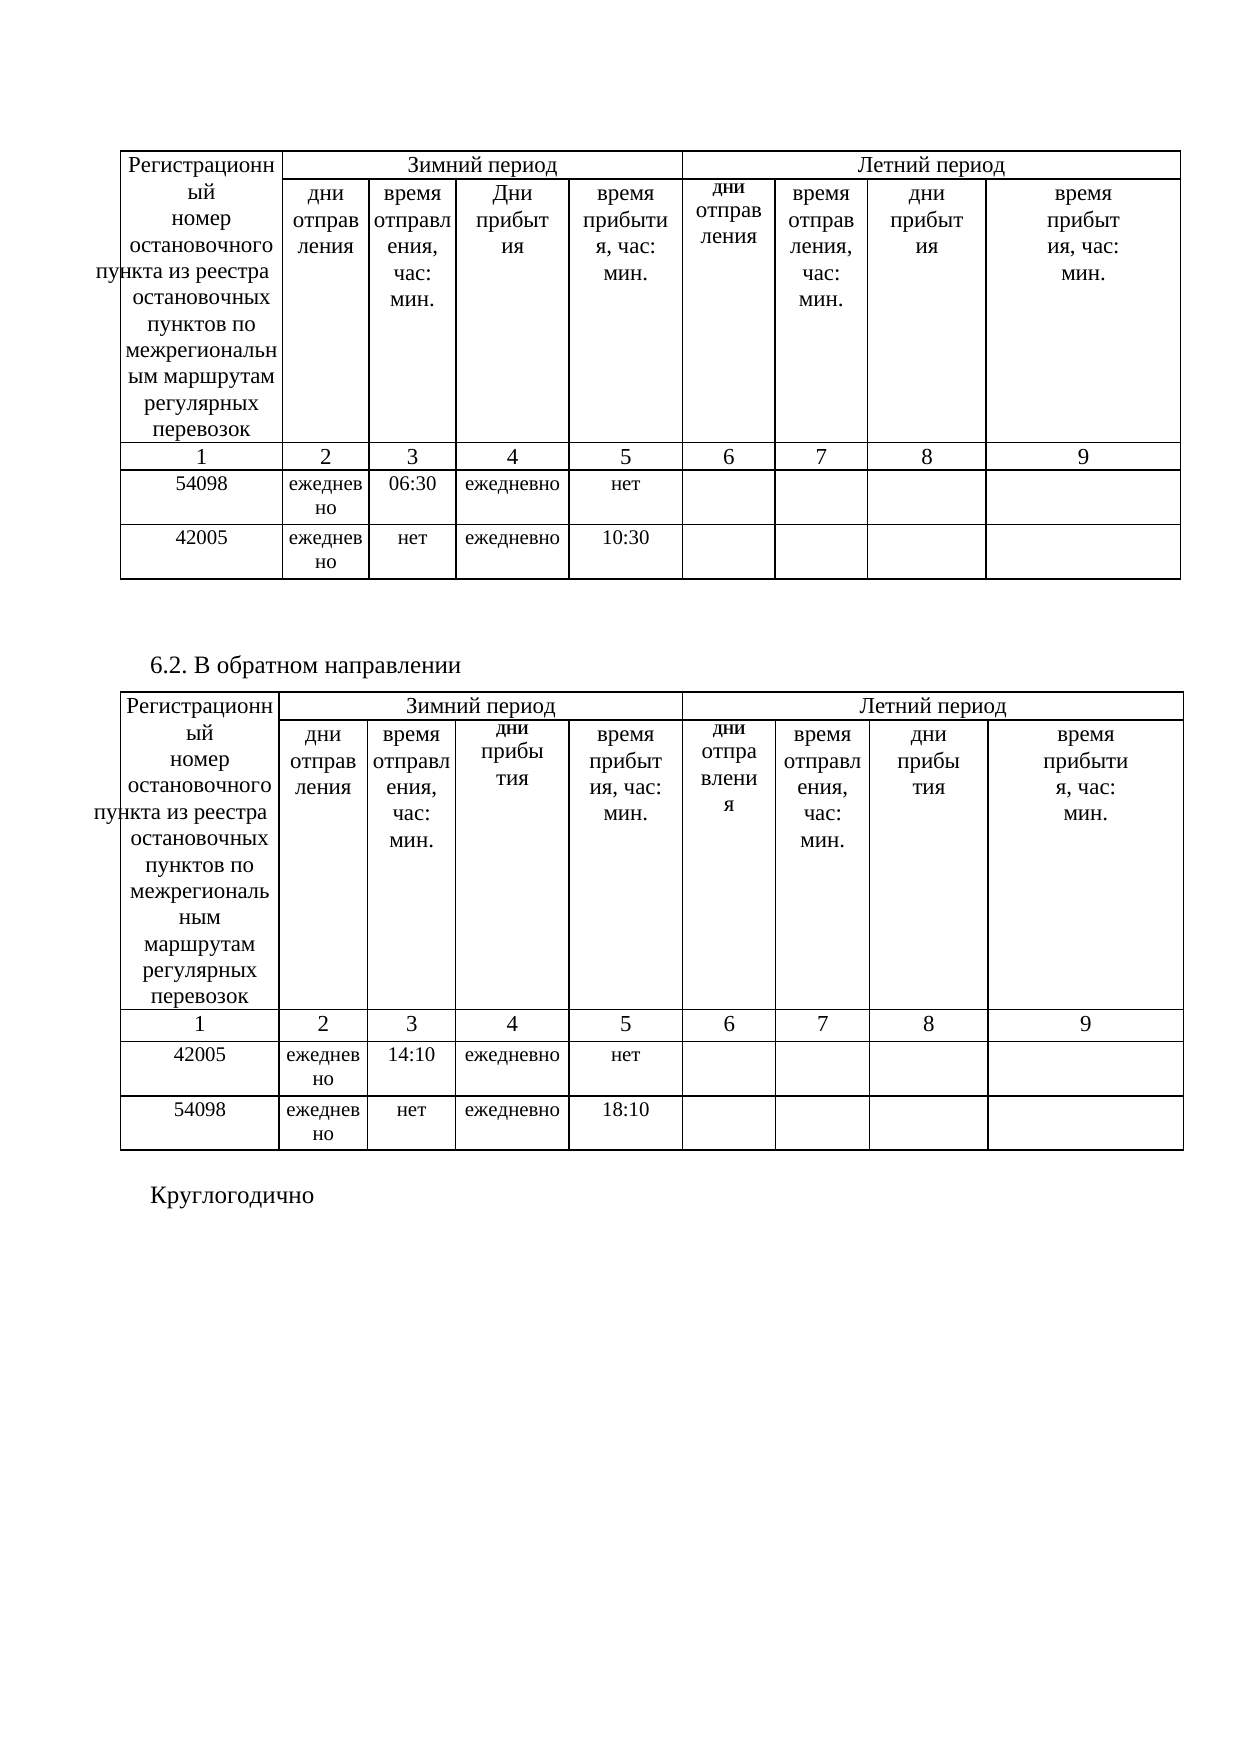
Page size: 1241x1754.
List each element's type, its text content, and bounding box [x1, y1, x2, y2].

table_cell Дни прибыт ия [457, 180, 568, 441]
table_cell время отправл ения, час: мин. [368, 721, 455, 1009]
table_cell нет [368, 1097, 455, 1149]
table_cell время отправл ения, час: мин. [776, 721, 869, 1009]
table_cell [989, 1042, 1183, 1095]
table_cell [868, 525, 985, 578]
table_cell 1 [121, 1010, 278, 1041]
table_cell ежедневно [457, 525, 568, 578]
table_cell время отправл ения, час: мин. [370, 180, 455, 441]
table_header Зимний период [283, 152, 682, 178]
table_cell 3 [368, 1010, 455, 1041]
table_cell 7 [776, 1010, 869, 1041]
table_cell дни отправ ления [280, 721, 367, 1009]
table_cell 9 [989, 1010, 1183, 1041]
table_cell ежедневно [457, 471, 568, 524]
table_cell 6 [683, 443, 774, 469]
table_cell 7 [776, 443, 867, 469]
table_cell [868, 471, 985, 524]
table_cell дни отправ ления [283, 180, 368, 441]
table_cell [776, 525, 867, 578]
table_cell [989, 1097, 1183, 1149]
table_header Летний период [683, 152, 1180, 178]
table_cell ежедневно [280, 1097, 367, 1149]
table_cell [987, 471, 1180, 524]
table_cell время отправ ления, час: мин. [776, 180, 867, 441]
table_cell 1 [121, 443, 282, 469]
table_header Летний период [683, 693, 1183, 719]
table_cell ежедневно [456, 1097, 568, 1149]
table_cell [776, 1097, 869, 1149]
table_cell дни прибы тия [870, 721, 987, 1009]
table_cell 8 [868, 443, 985, 469]
table_cell 18:10 [570, 1097, 682, 1149]
table_cell 54098 [121, 1097, 278, 1149]
table_cell ежедневно [283, 525, 368, 578]
table_cell 06:30 [370, 471, 455, 524]
table_cell время прибыт ия, час: мин. [570, 721, 682, 1009]
table_cell [683, 1042, 775, 1095]
table_cell дни прибыт ия [868, 180, 985, 441]
table_cell 42005 [121, 1042, 278, 1095]
table_cell 5 [570, 1010, 682, 1041]
table_cell нет [570, 1042, 682, 1095]
table_cell [987, 525, 1180, 578]
table_cell ежедневно [283, 471, 368, 524]
table_cell время прибыт ия, час: мин. [987, 180, 1180, 441]
table_cell ежедневно [280, 1042, 367, 1095]
text 6.2. В обратном направлении [150, 650, 1090, 678]
table_cell [683, 471, 774, 524]
table_cell [776, 1042, 869, 1095]
table_cell 42005 [121, 525, 282, 578]
table_cell [870, 1042, 987, 1095]
table_cell нет [570, 471, 682, 524]
table_cell 8 [870, 1010, 987, 1041]
table_cell [683, 525, 774, 578]
table_cell 3 [370, 443, 455, 469]
table_cell 4 [457, 443, 568, 469]
table_cell 5 [570, 443, 682, 469]
table_cell 4 [456, 1010, 568, 1041]
table_cell ежедневно [456, 1042, 568, 1095]
table_cell 2 [280, 1010, 367, 1041]
table_header Регистрационный номер остановочного пункта из реестра остановочных пунктов по межрегиональным маршрутам регулярных перевозок [121, 693, 278, 1009]
table_cell ДНИ прибы тия [456, 721, 568, 1009]
table_header Регистрационный номер остановочного пункта из реестра остановочных пунктов по межрегиональным маршрутам регулярных перевозок [121, 152, 282, 441]
table_cell время прибыти я, час: мин. [570, 180, 682, 441]
table_cell 10:30 [570, 525, 682, 578]
table_cell ДНИ отпра влени я [683, 721, 775, 1009]
table_cell [870, 1097, 987, 1149]
table_header Зимний период [280, 693, 682, 719]
table_cell ДНИ отправ ления [683, 180, 774, 441]
table_cell 2 [283, 443, 368, 469]
table_cell время прибыти я, час: мин. [989, 721, 1183, 1009]
table_cell [776, 471, 867, 524]
table_cell нет [370, 525, 455, 578]
table_cell [683, 1097, 775, 1149]
text Круглогодично [150, 1180, 1090, 1208]
table_cell 54098 [121, 471, 282, 524]
table_cell 6 [683, 1010, 775, 1041]
table_cell 9 [987, 443, 1180, 469]
table_cell 14:10 [368, 1042, 455, 1095]
